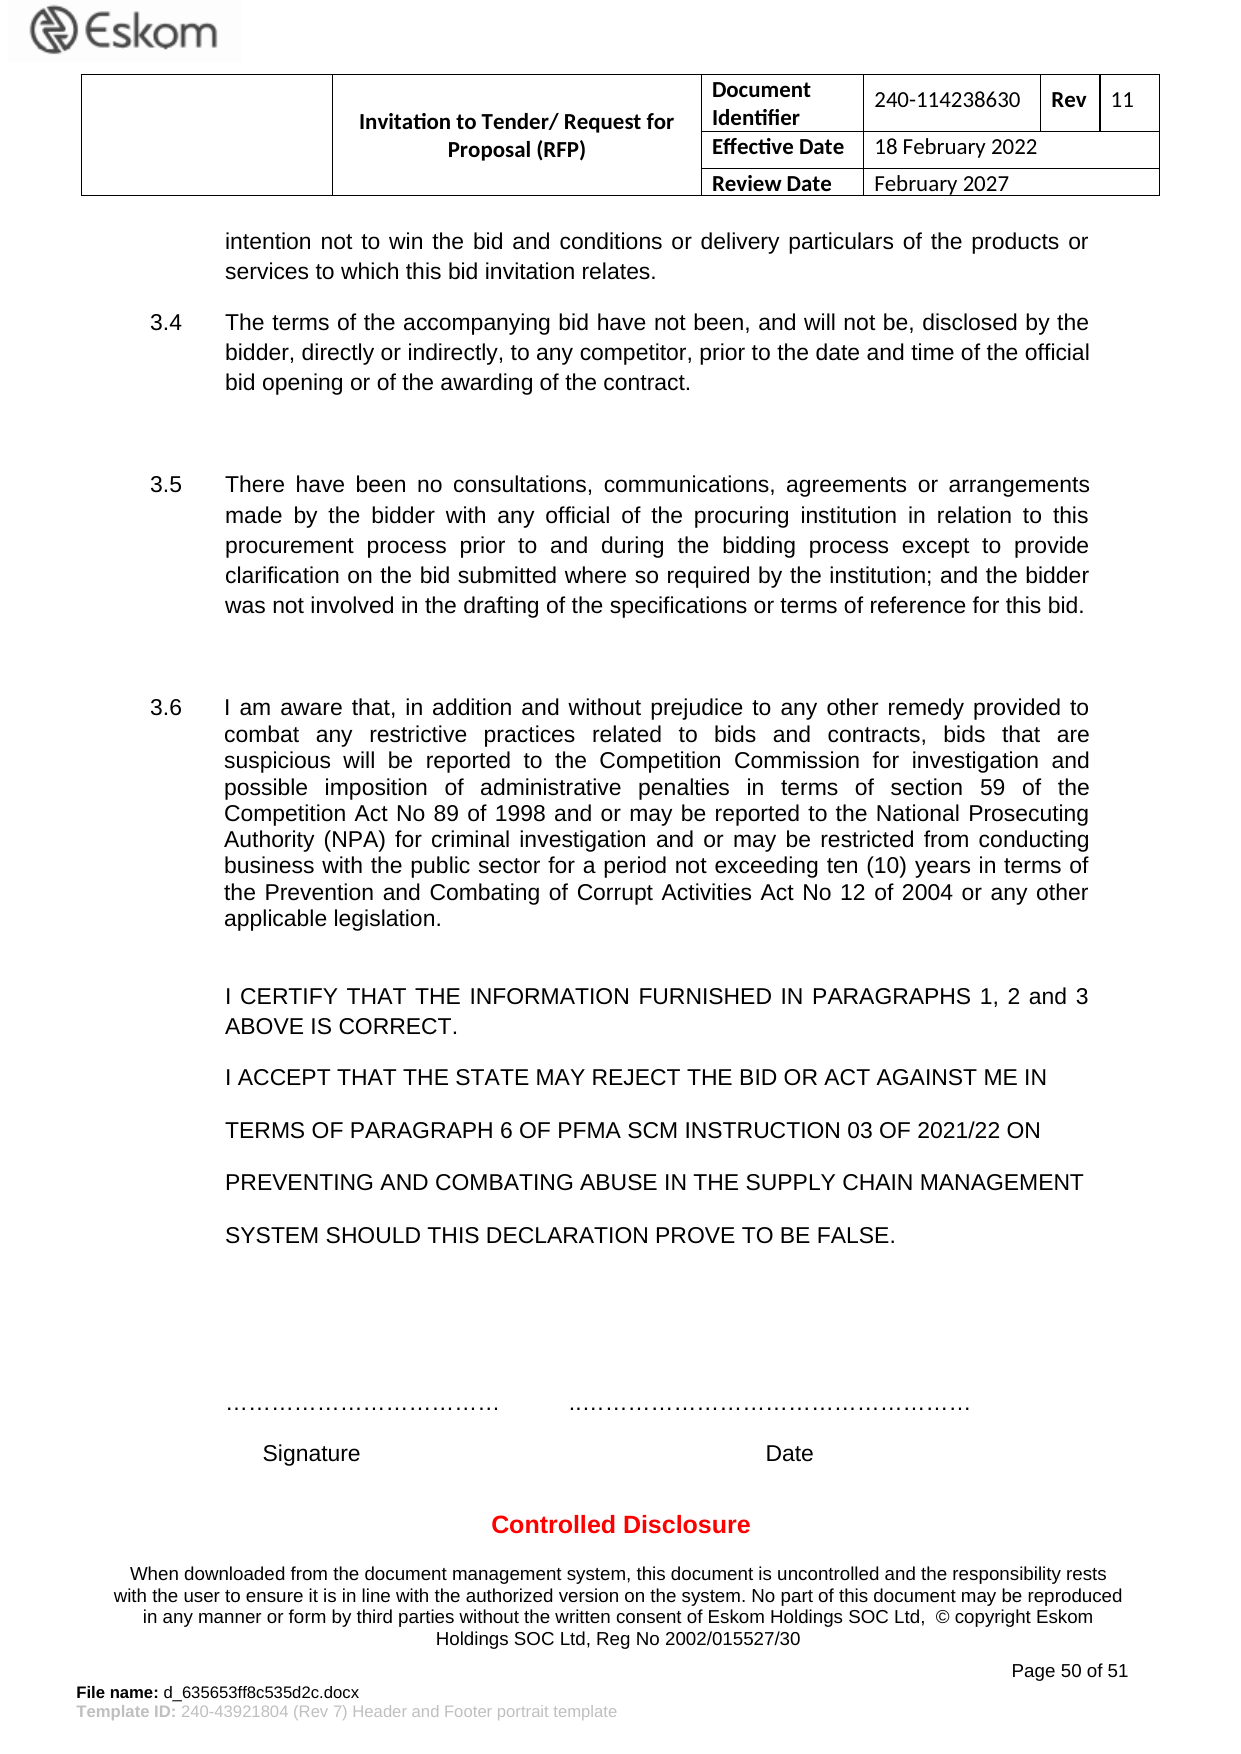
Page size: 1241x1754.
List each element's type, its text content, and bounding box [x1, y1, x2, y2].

text Signature Date [206, 1440, 1090, 1467]
text ……………………………… ..…………………………………………… [225, 1389, 1090, 1416]
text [150, 228, 1090, 284]
text I CERTIFY THAT THE INFORMATION FURNISHED IN PARAGRAPHS 1, 2 and 3 ABOVE IS CORRECT. [225, 983, 1090, 1039]
list I am aware that, in addition and without prejudice to any other remedy provided to combat any restrictive practices related to bids and contracts, bids that are suspicious will be reported to the Competition Commission for investigation and possible imposition of administrative penalties in terms of section 59 of the Competition Act No 89 of 1998 and or may be reported to the National Prosecuting Authority (NPA) for criminal investigation and or may be restricted from conducting business with the public sector for a period not exceeding ten (10) years in terms of the Prevention and Combating of Corrupt Activities Act No 12 of 2004 or any other applicable legislation. [150, 694, 1090, 932]
text 3.5 There have been no consultations, communications, agreements or arrangements made by the bidder with any official of the procuring institution in relation to this procurement process prior to and during the bidding process except to provide clarification on the bid submitted where so required by the institution; and the bidder was not involved in the drafting of the specifications or terms of reference for this bid. [150, 471, 1090, 619]
text I ACCEPT THAT THE STATE MAY REJECT THE BID OR ACT AGAINST ME IN TERMS OF PARAGRAPH 6 OF PFMA SCM INSTRUCTION 03 OF 2021/22 ON PREVENTING AND COMBATING ABUSE IN THE SUPPLY CHAIN MANAGEMENT SYSTEM SHOULD THIS DECLARATION PROVE TO BE FALSE. [225, 1064, 1090, 1248]
text 3.4 The terms of the accompanying bid have not been, and will not be, disclosed by the bidder, directly or indirectly, to any competitor, prior to the date and time of the official bid opening or of the awarding of the contract. [150, 309, 1090, 396]
